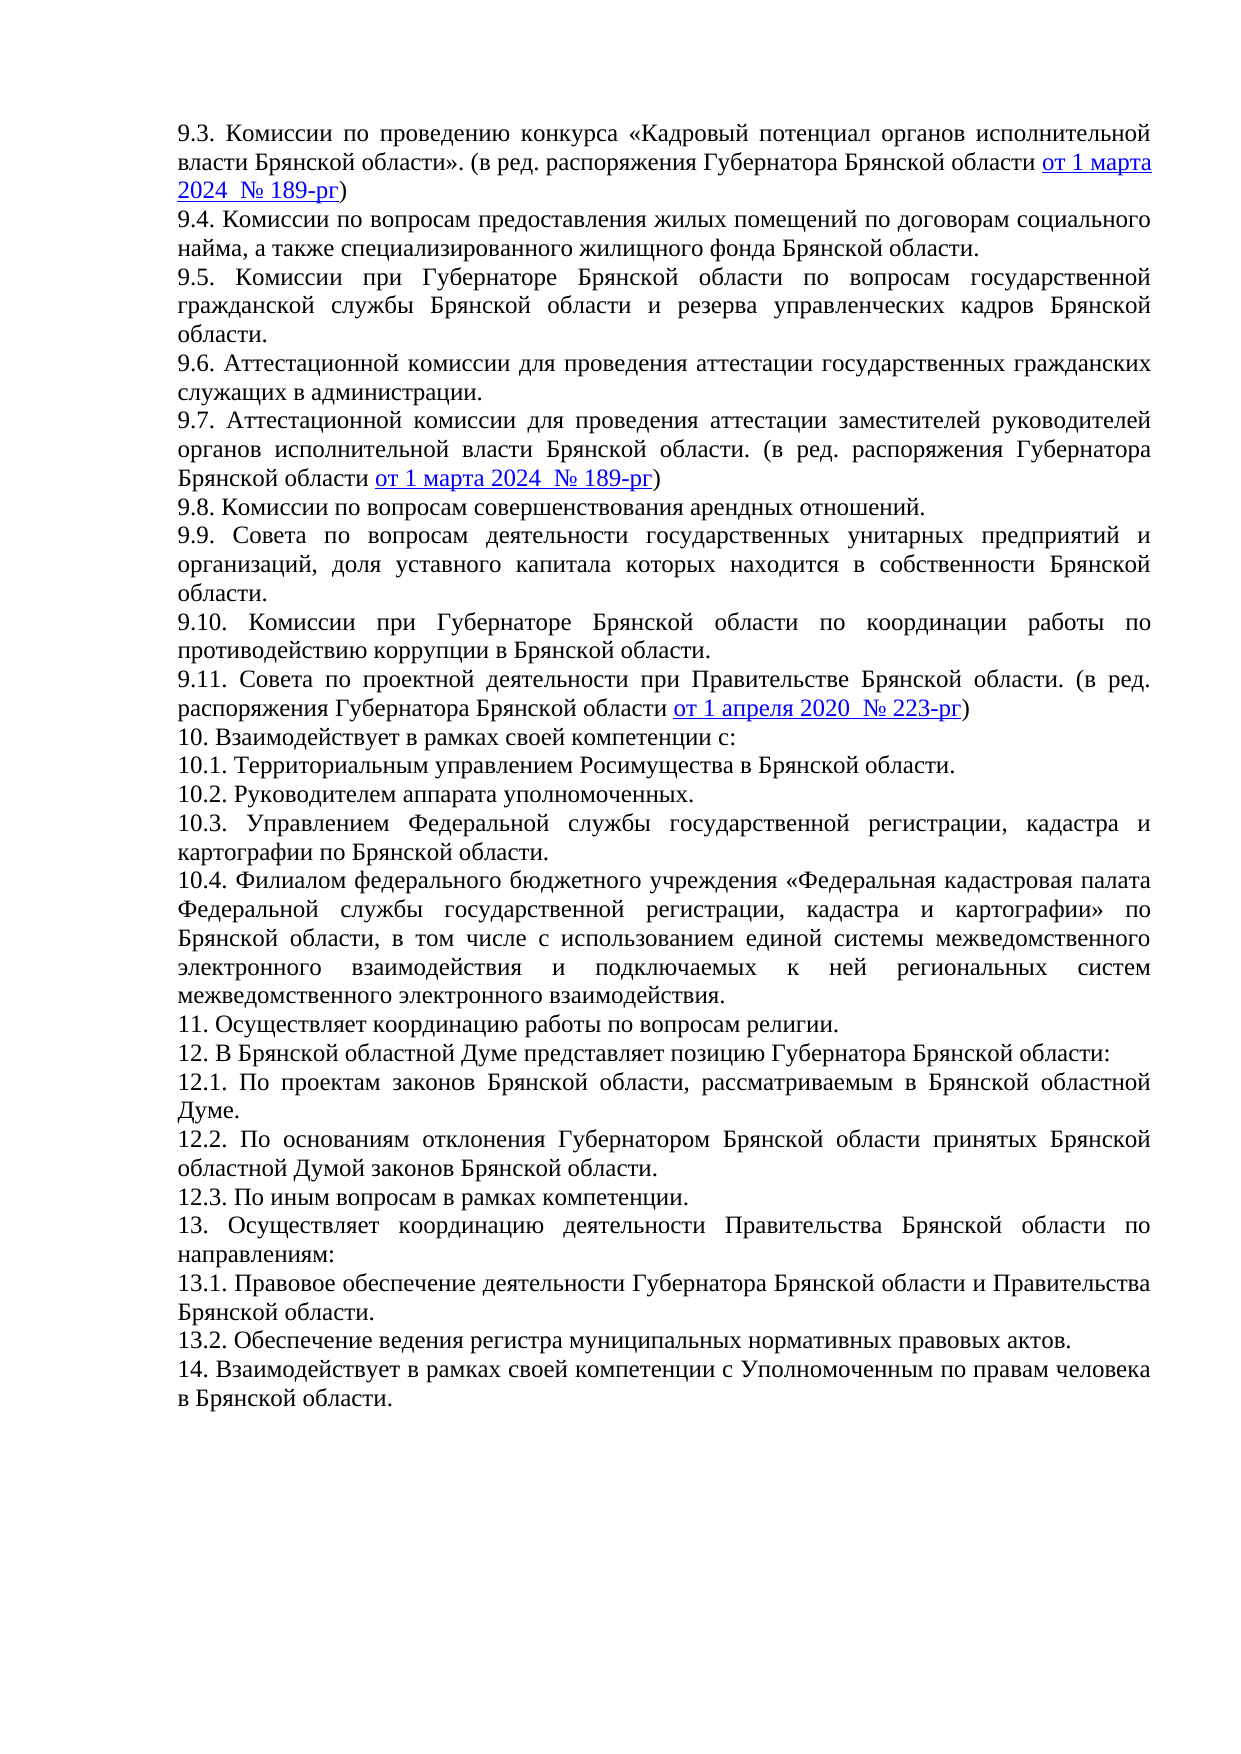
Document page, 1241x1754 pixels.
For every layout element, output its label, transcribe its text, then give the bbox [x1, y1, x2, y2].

text 10. Взаимодействует в рамках своей компетенции с: [177, 722, 1152, 751]
text 10.2. Руководителем аппарата уполномоченных. [177, 779, 1152, 808]
text 12. В Брянской областной Думе представляет позицию Губернатора Брянской области: [177, 1038, 1152, 1067]
text 13.1. Правовое обеспечение деятельности Губернатора Брянской области и Правительства Брянской области. [177, 1268, 1152, 1326]
text 10.3. Управлением Федеральной службы государственной регистрации, кадастра и картографии по Брянской области. [177, 808, 1152, 866]
text 10.1. Территориальным управлением Росимущества в Брянской области. [177, 751, 1152, 779]
text 13. Осуществляет координацию деятельности Правительства Брянской области по направлениям: [177, 1211, 1152, 1268]
text 9.5. Комиссии при Губернаторе Брянской области по вопросам государственной гражданской службы Брянской области и резерва управленческих кадров Брянской области. [177, 262, 1152, 348]
text 12.1. По проектам законов Брянской области, рассматриваемым в Брянской областной Думе. [177, 1067, 1152, 1124]
text 9.3. Комиссии по проведению конкурса «Кадровый потенциал органов исполнительной власти Брянской области». (в ред. распоряжения Губернатора Брянской области от 1 марта 2024 № 189-рг) [177, 118, 1152, 204]
text 12.3. По иным вопросам в рамках компетенции. [177, 1182, 1152, 1211]
text 12.2. По основаниям отклонения Губернатором Брянской области принятых Брянской областной Думой законов Брянской области. [177, 1124, 1152, 1182]
text 9.9. Совета по вопросам деятельности государственных унитарных предприятий и организаций, доля уставного капитала которых находится в собственности Брянской области. [177, 521, 1152, 607]
text 13.2. Обеспечение ведения регистра муниципальных нормативных правовых актов. [177, 1326, 1152, 1354]
text 14. Взаимодействует в рамках своей компетенции с Уполномоченным по правам человека в Брянской области. [177, 1354, 1152, 1412]
text 9.10. Комиссии при Губернаторе Брянской области по координации работы по противодействию коррупции в Брянской области. [177, 607, 1152, 664]
text 11. Осуществляет координацию работы по вопросам религии. [177, 1009, 1152, 1038]
text 9.6. Аттестационной комиссии для проведения аттестации государственных гражданских служащих в администрации. [177, 348, 1152, 406]
text 10.4. Филиалом федерального бюджетного учреждения «Федеральная кадастровая палата Федеральной службы государственной регистрации, кадастра и картографии» по Брянской области, в том числе с использованием единой системы межведомственного электронного взаимодействия и подключаемых к ней региональных систем межведомственного электронного взаимодействия. [177, 866, 1152, 1009]
text 9.8. Комиссии по вопросам совершенствования арендных отношений. [177, 492, 1152, 521]
text 9.11. Совета по проектной деятельности при Правительстве Брянской области. (в ред. распоряжения Губернатора Брянской области от 1 апреля 2020 № 223-рг) [177, 664, 1152, 722]
text 9.7. Аттестационной комиссии для проведения аттестации заместителей руководителей органов исполнительной власти Брянской области. (в ред. распоряжения Губернатора Брянской области от 1 марта 2024 № 189-рг) [177, 406, 1152, 492]
text 9.4. Комиссии по вопросам предоставления жилых помещений по договорам социального найма, а также специализированного жилищного фонда Брянской области. [177, 204, 1152, 262]
